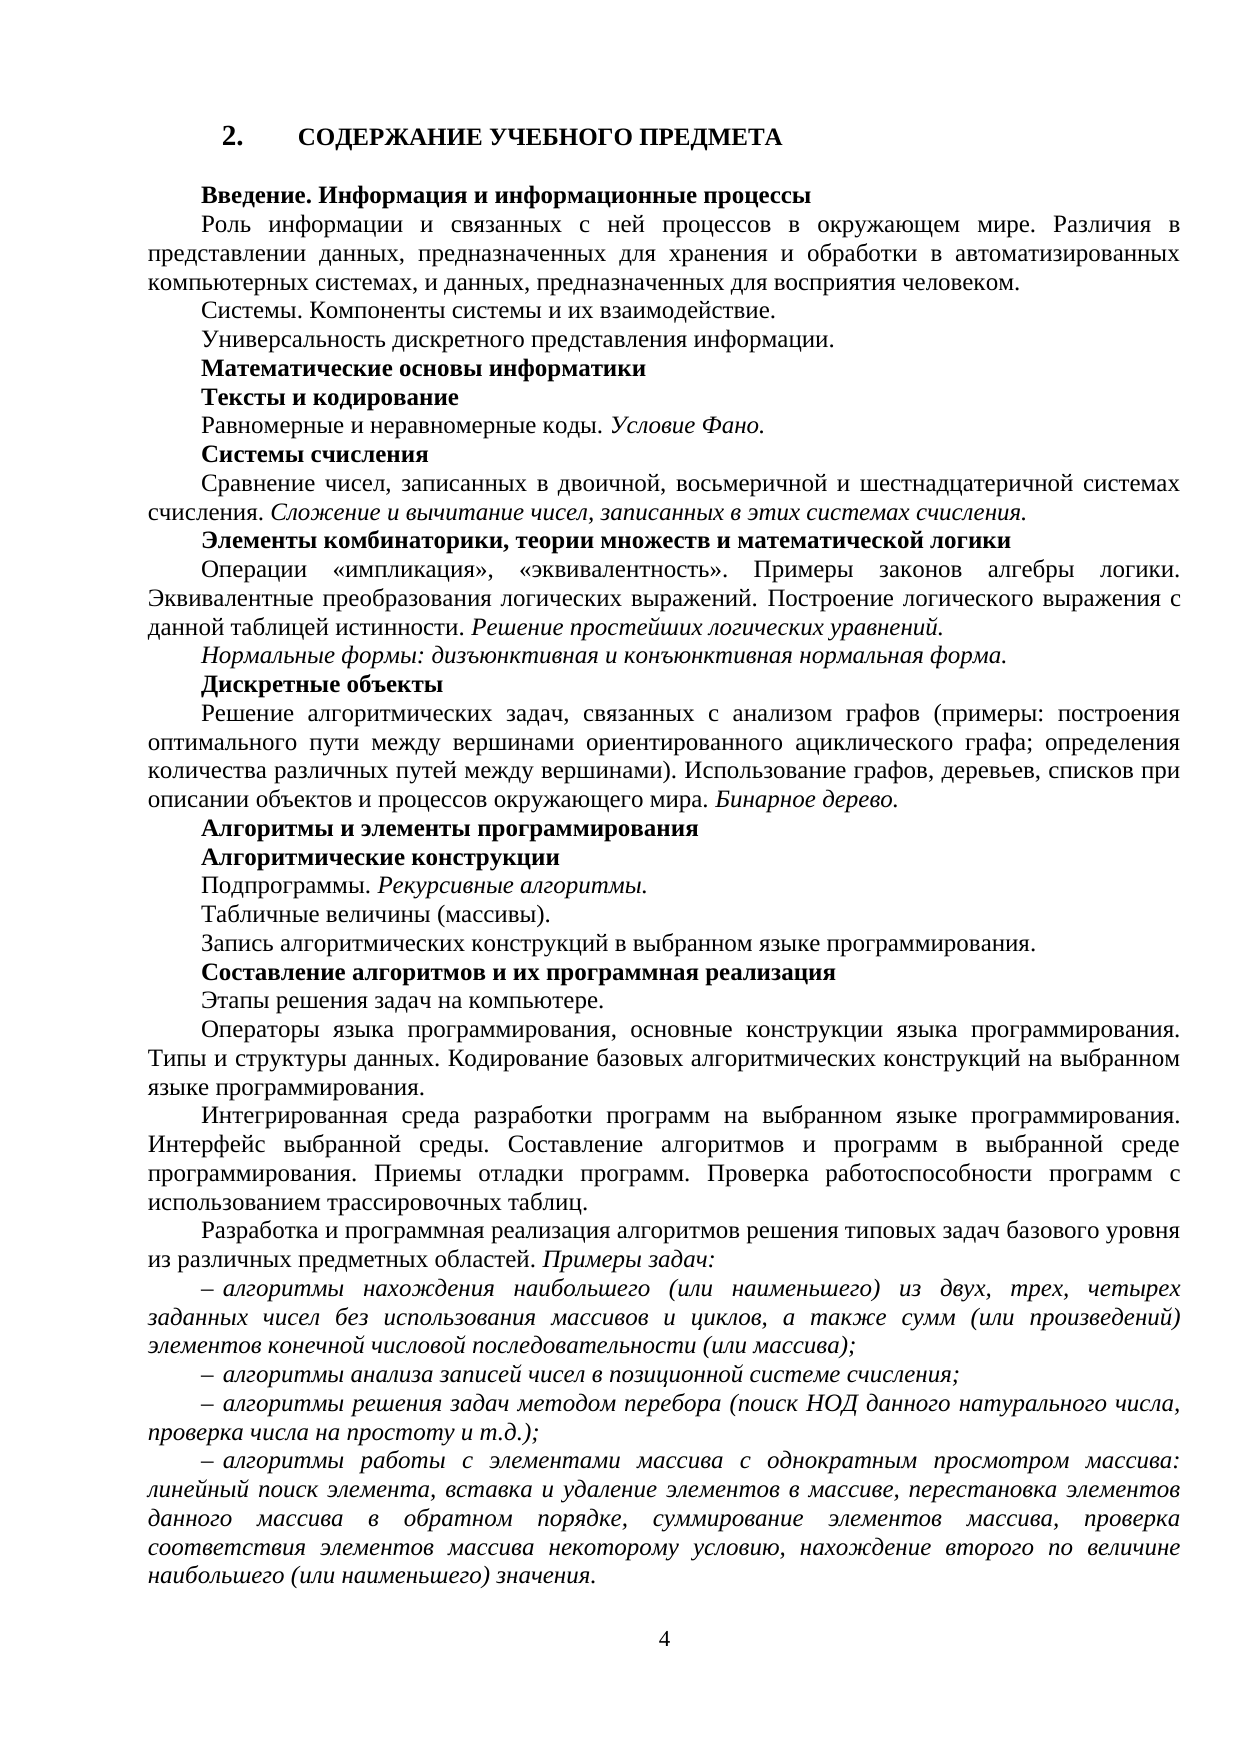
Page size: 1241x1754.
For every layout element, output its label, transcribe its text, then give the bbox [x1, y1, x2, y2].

text алгоритмы нахождения наибольшего (или наименьшего) из двух, трех, четырех заданных чисел без использования массивов и циклов, а также сумм (или произведений) элементов конечной числовой последовательности (или массива); [148, 1273, 1181, 1359]
text Системы счисления [148, 439, 1181, 468]
text Операторы языка программирования, основные конструкции языка программирования. Типы и структуры данных. Кодирование базовых алгоритмических конструкций на выбранном языке программирования. [148, 1014, 1181, 1100]
text Универсальность дискретного представления информации. [148, 324, 1181, 353]
text Введение. Информация и информационные процессы [148, 180, 1181, 209]
text Этапы решения задач на компьютере. [148, 985, 1181, 1014]
text алгоритмы анализа записей чисел в позиционной системе счисления; [148, 1359, 1181, 1388]
text алгоритмы работы с элементами массива с однократным просмотром массива: линейный поиск элемента, вставка и удаление элементов в массиве, перестановка элементов данного массива в обратном порядке, суммирование элементов массива, проверка соответствия элементов массива некоторому условию, нахождение второго по величине наибольшего (или наименьшего) значения. [148, 1445, 1181, 1589]
text Разработка и программная реализация алгоритмов решения типовых задач базового уровня из различных предметных областей. Примеры задач: [148, 1215, 1181, 1273]
text Роль информации и связанных с ней процессов в окружающем мире. Различия в представлении данных, предназначенных для хранения и обработки в автоматизированных компьютерных системах, и данных, предназначенных для восприятия человеком. [148, 209, 1181, 295]
text Табличные величины (массивы). [148, 899, 1181, 928]
text Алгоритмические конструкции [148, 842, 1181, 870]
text Запись алгоритмических конструкций в выбранном языке программирования. [148, 928, 1181, 957]
text алгоритмы решения задач методом перебора (поиск НОД данного натурального числа, проверка числа на простоту и т.д.); [148, 1388, 1181, 1445]
text Математические основы информатики [148, 353, 1181, 382]
text Подпрограммы. Рекурсивные алгоритмы. [148, 870, 1181, 899]
text Сравнение чисел, записанных в двоичной, восьмеричной и шестнадцатеричной системах счисления. Сложение и вычитание чисел, записанных в этих системах счисления. [148, 468, 1181, 525]
text Нормальные формы: дизъюнктивная и конъюнктивная нормальная форма. [148, 640, 1181, 669]
text Равномерные и неравномерные коды. Условие Фано. [148, 410, 1181, 439]
text Тексты и кодирование [148, 382, 1181, 410]
text Элементы комбинаторики, теории множеств и математической логики [148, 525, 1181, 554]
text Дискретные объекты [148, 669, 1181, 698]
text Интегрированная среда разработки программ на выбранном языке программирования. Интерфейс выбранной среды. Составление алгоритмов и программ в выбранной среде программирования. Приемы отладки программ. Проверка работоспособности программ с использованием трассировочных таблиц. [148, 1100, 1181, 1215]
text Алгоритмы и элементы программирования [148, 813, 1181, 842]
text Составление алгоритмов и их программная реализация [148, 957, 1181, 985]
text Операции «импликация», «эквивалентность». Примеры законов алгебры логики. Эквивалентные преобразования логических выражений. Построение логического выражения с данной таблицей истинности. Решение простейших логических уравнений. [148, 554, 1181, 640]
text Решение алгоритмических задач, связанных с анализом графов (примеры: построения оптимального пути между вершинами ориентированного ациклического графа; определения количества различных путей между вершинами). Использование графов, деревьев, списков при описании объектов и процессов окружающего мира. Бинарное дерево. [148, 698, 1181, 813]
list СОДЕРЖАНИЕ УЧЕБНОГО ПРЕДМЕТА [148, 118, 1181, 152]
text Системы. Компоненты системы и их взаимодействие. [148, 295, 1181, 324]
